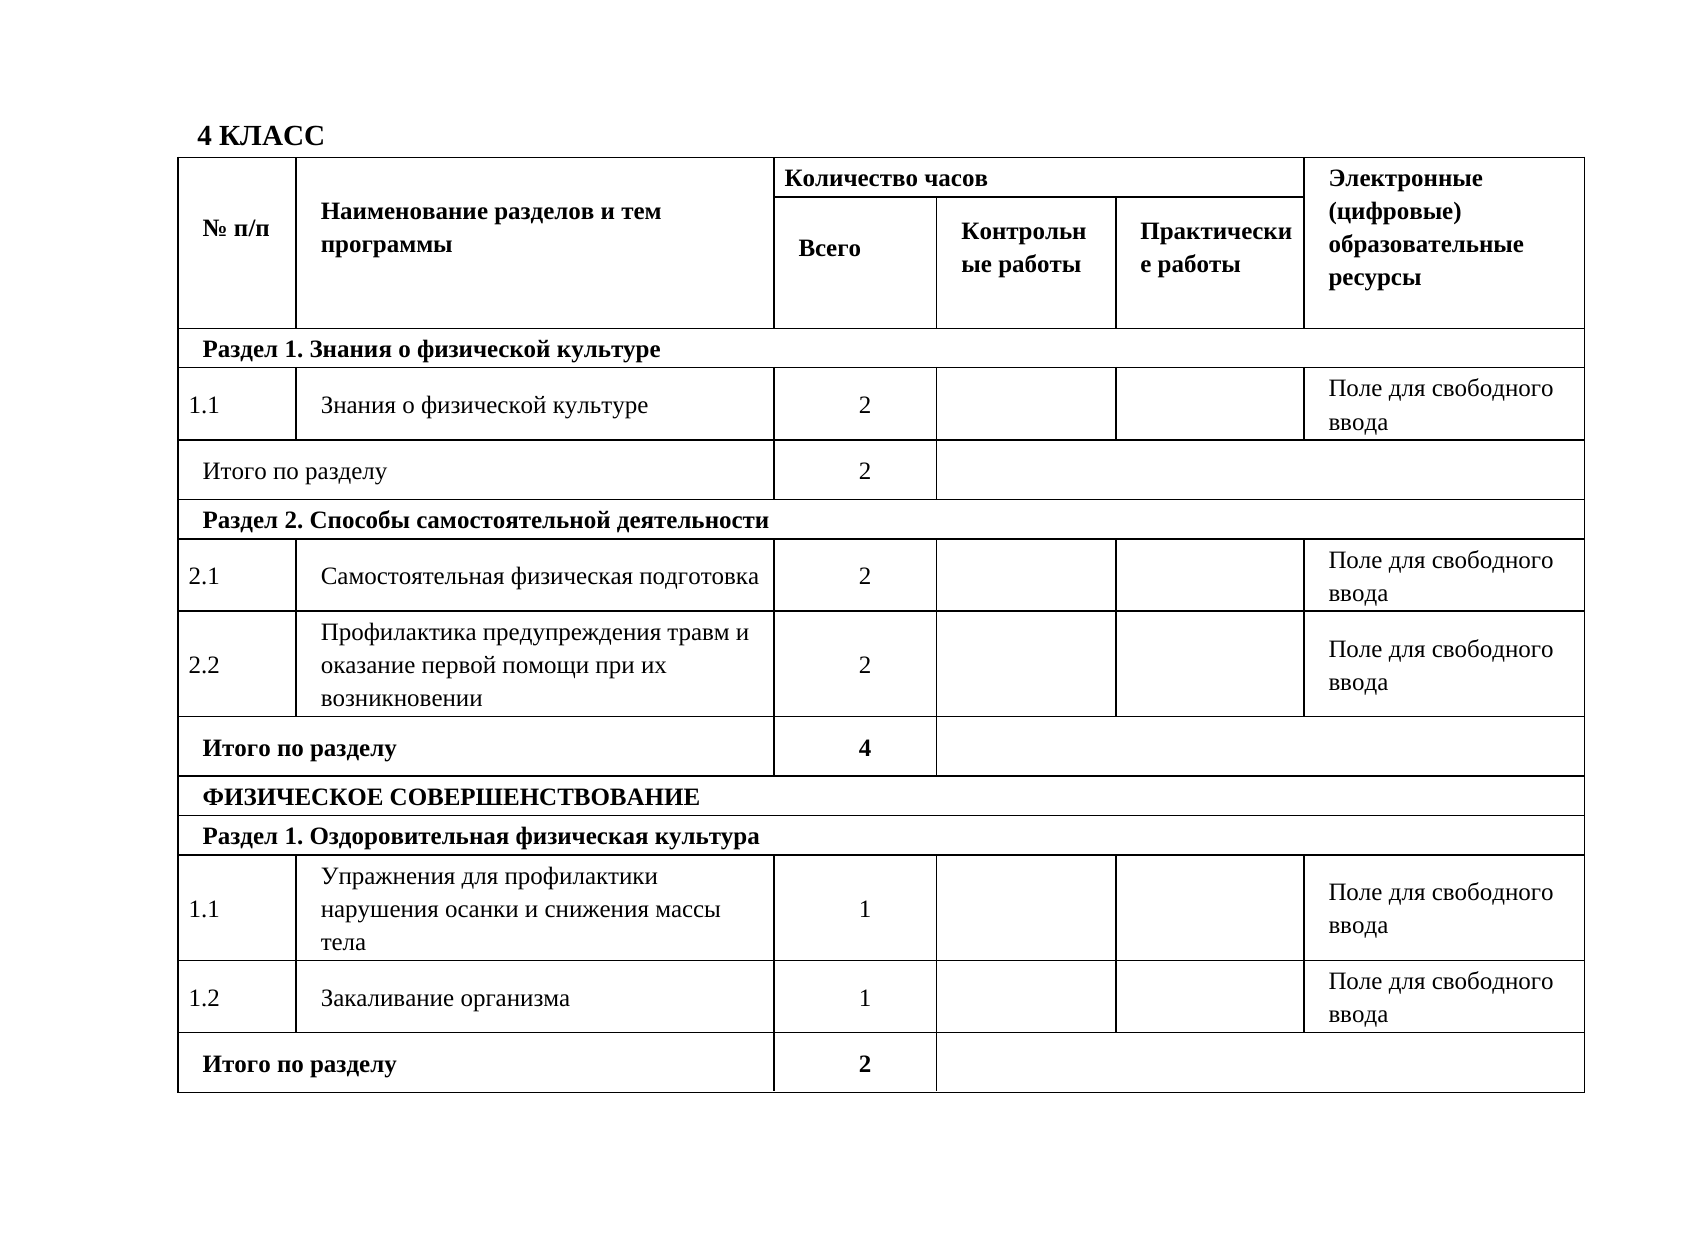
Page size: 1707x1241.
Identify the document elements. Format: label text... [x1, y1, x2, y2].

table_cell [937, 961, 1115, 1032]
table_cell Всего [775, 198, 936, 327]
table_header Наименование разделов и тем программы [297, 158, 773, 327]
table_cell 2.1 [179, 540, 295, 610]
table_cell [1117, 961, 1303, 1032]
table_cell Контрольные работы [937, 198, 1115, 327]
table_cell Практические работы [1117, 198, 1303, 327]
table_cell ФИЗИЧЕСКОЕ СОВЕРШЕНСТВОВАНИЕ [179, 777, 1584, 815]
table_cell Итого по разделу [179, 717, 773, 775]
table_header Количество часов [775, 158, 1303, 196]
table_cell 1.1 [179, 368, 295, 439]
table_cell [937, 441, 1584, 499]
table_cell [937, 717, 1584, 775]
table_cell Итого по разделу [179, 441, 773, 499]
table_cell Раздел 1. Оздоровительная физическая культура [179, 816, 1584, 854]
table_cell 1.1 [179, 856, 295, 959]
table_cell Знания о физической культуре [297, 368, 773, 439]
table_cell Поле для свободного ввода [1305, 540, 1584, 610]
table_header Электронные (цифровые) образовательные ресурсы [1305, 158, 1584, 327]
table_cell [937, 856, 1115, 959]
table_cell 4 [775, 717, 936, 775]
table_cell 2 [775, 368, 936, 439]
table_cell [937, 540, 1115, 610]
table_cell Поле для свободного ввода [1305, 961, 1584, 1032]
table_cell Поле для свободного ввода [1305, 368, 1584, 439]
table_cell Самостоятельная физическая подготовка [297, 540, 773, 610]
table_cell [1117, 368, 1303, 439]
table_cell [1117, 540, 1303, 610]
table_cell Раздел 2. Способы самостоятельной деятельности [179, 500, 1584, 538]
table_cell 2 [775, 1033, 936, 1091]
table_cell Закаливание организма [297, 961, 773, 1032]
table_cell 2 [775, 612, 936, 716]
table_cell Раздел 1. Знания о физической культуре [179, 329, 1584, 367]
table_cell [937, 368, 1115, 439]
table_cell [937, 612, 1115, 716]
table_cell [937, 1033, 1584, 1091]
table_cell 1.2 [179, 961, 295, 1032]
text 4 КЛАСС [190, 118, 1618, 152]
table_cell Поле для свободного ввода [1305, 612, 1584, 716]
table_cell Профилактика предупреждения травм и оказание первой помощи при их возникновении [297, 612, 773, 716]
table_cell Поле для свободного ввода [1305, 856, 1584, 959]
table_cell Упражнения для профилактики нарушения осанки и снижения массы тела [297, 856, 773, 959]
table_cell 2 [775, 441, 936, 499]
table_cell 1 [775, 961, 936, 1032]
table_cell 1 [775, 856, 936, 959]
table_cell 2.2 [179, 612, 295, 716]
table_cell [1117, 856, 1303, 959]
table_header № п/п [179, 158, 295, 327]
table_cell [1117, 612, 1303, 716]
table_cell 2 [775, 540, 936, 610]
table_cell Итого по разделу [179, 1033, 773, 1091]
